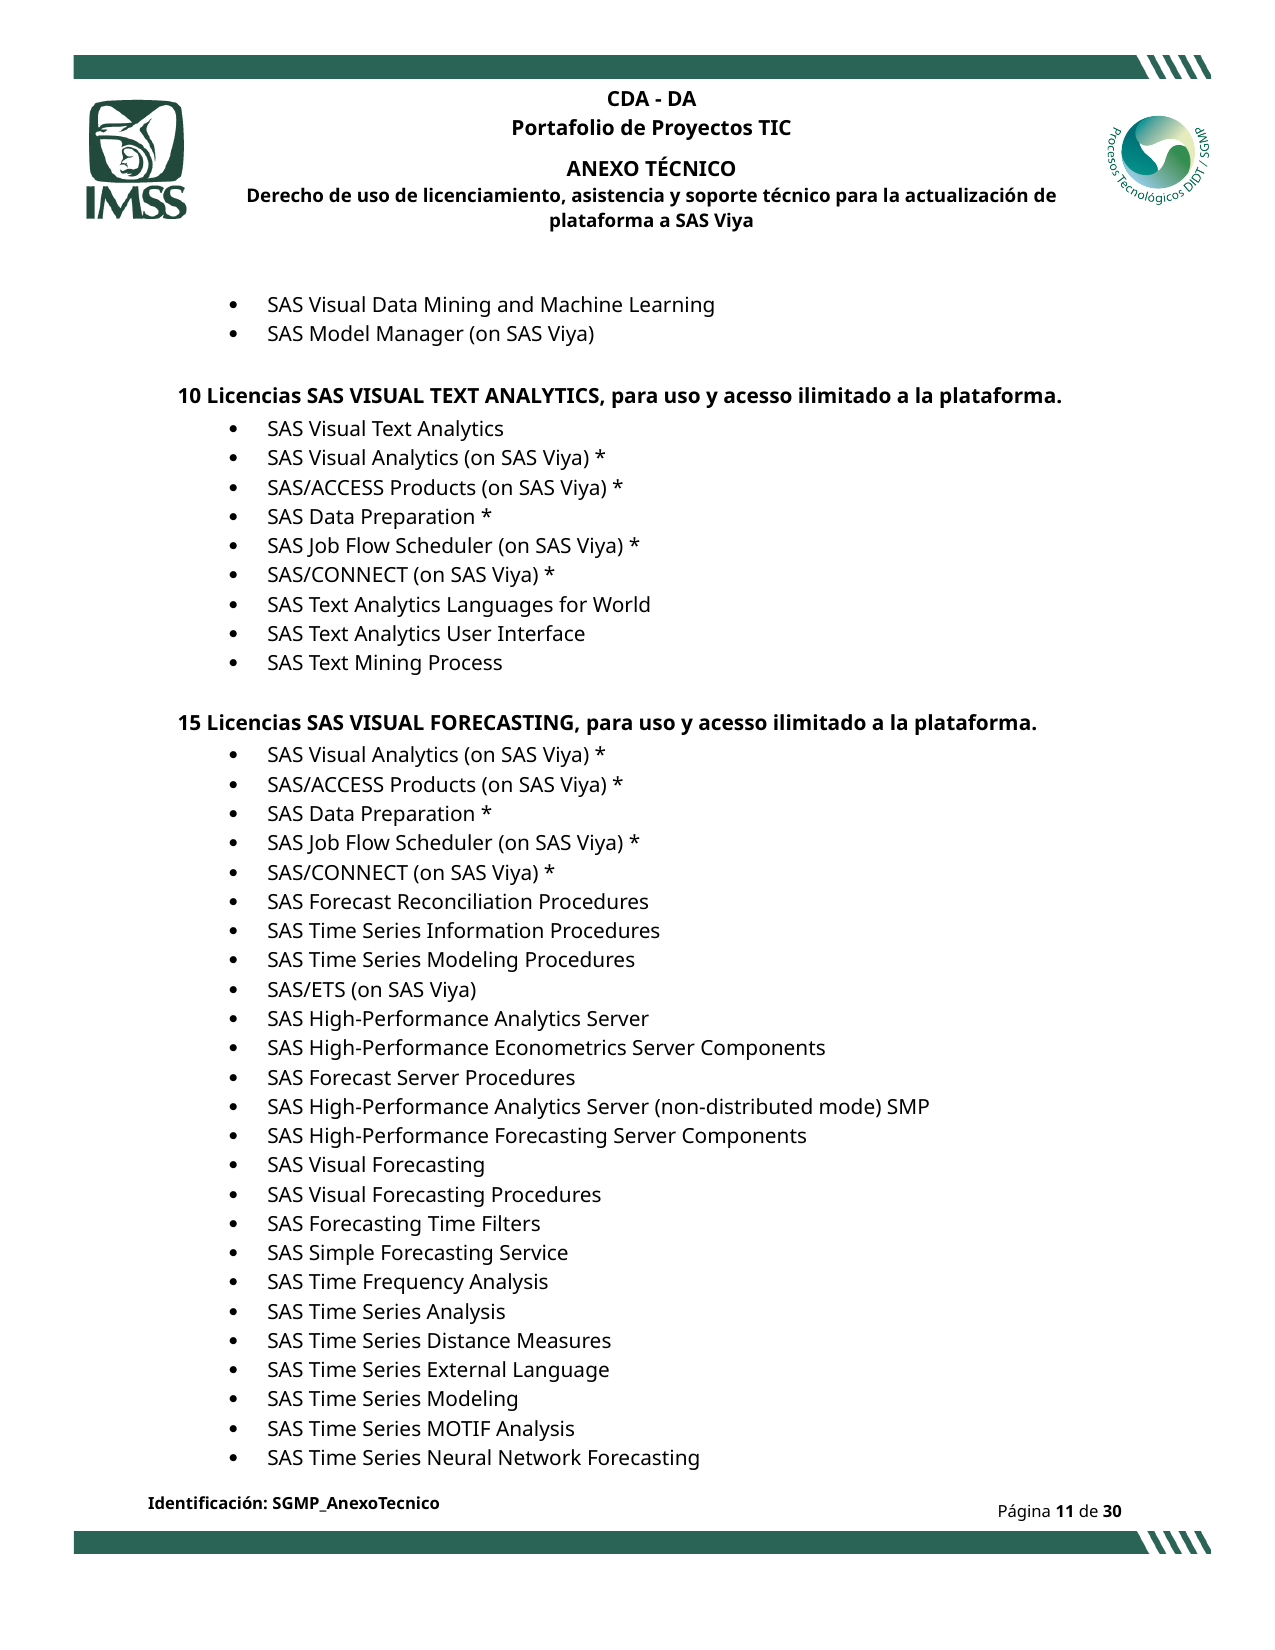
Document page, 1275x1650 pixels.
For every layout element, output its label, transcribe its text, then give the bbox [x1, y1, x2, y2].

text 15 Licencias SAS VISUAL FORECASTING, para uso y acesso ilimitado a la plataforma. [177, 708, 1107, 736]
list SAS Time Series Neural Network Forecasting [229, 1443, 1107, 1472]
list SAS Visual Data Mining and Machine Learning [229, 290, 1107, 318]
list SAS Time Series Modeling [229, 1384, 1107, 1413]
list SAS Visual Forecasting Procedures [229, 1180, 1107, 1208]
list SAS Visual Analytics (on SAS Viya) * [229, 443, 1107, 472]
list SAS Forecast Server Procedures [229, 1063, 1107, 1091]
list SAS High-Performance Analytics Server (non-distributed mode) SMP [229, 1092, 1107, 1120]
list SAS High-Performance Analytics Server [229, 1004, 1107, 1032]
list SAS Data Preparation * [229, 799, 1107, 828]
list SAS High-Performance Econometrics Server Components [229, 1033, 1107, 1062]
picture [1105, 112, 1211, 205]
list SAS Time Series External Language [229, 1355, 1107, 1384]
list SAS Text Analytics Languages for World [229, 590, 1107, 618]
list SAS/ACCESS Products (on SAS Viya) * [229, 770, 1107, 798]
list SAS Time Series Information Procedures [229, 916, 1107, 945]
list SAS Forecasting Time Filters [229, 1209, 1107, 1237]
list SAS Forecast Reconciliation Procedures [229, 887, 1107, 915]
list SAS Time Frequency Analysis [229, 1267, 1107, 1296]
list SAS/CONNECT (on SAS Viya) * [229, 561, 1107, 589]
list SAS Time Series Analysis [229, 1297, 1107, 1325]
list SAS Text Analytics User Interface [229, 619, 1107, 648]
list SAS/CONNECT (on SAS Viya) * [229, 858, 1107, 886]
list SAS Time Series Distance Measures [229, 1326, 1107, 1354]
list SAS Simple Forecasting Service [229, 1238, 1107, 1267]
list SAS Job Flow Scheduler (on SAS Viya) * [229, 531, 1107, 560]
list SAS Time Series MOTIF Analysis [229, 1414, 1107, 1442]
list SAS Time Series Modeling Procedures [229, 946, 1107, 974]
list SAS Visual Text Analytics [229, 414, 1107, 443]
list SAS Model Manager (on SAS Viya) [229, 319, 1107, 348]
picture [73, 1531, 1211, 1554]
list SAS Visual Forecasting [229, 1150, 1107, 1179]
list SAS High-Performance Forecasting Server Components [229, 1121, 1107, 1149]
list SAS Visual Analytics (on SAS Viya) * [229, 741, 1107, 769]
picture [84, 98, 187, 219]
text 10 Licencias SAS VISUAL TEXT ANALYTICS, para uso y acesso ilimitado a la plataforma. [177, 382, 1107, 410]
list SAS Text Mining Process [229, 648, 1107, 677]
list SAS/ACCESS Products (on SAS Viya) * [229, 473, 1107, 501]
picture [73, 55, 1212, 79]
list SAS Data Preparation * [229, 502, 1107, 531]
list SAS Job Flow Scheduler (on SAS Viya) * [229, 828, 1107, 857]
list SAS/ETS (on SAS Viya) [229, 975, 1107, 1003]
